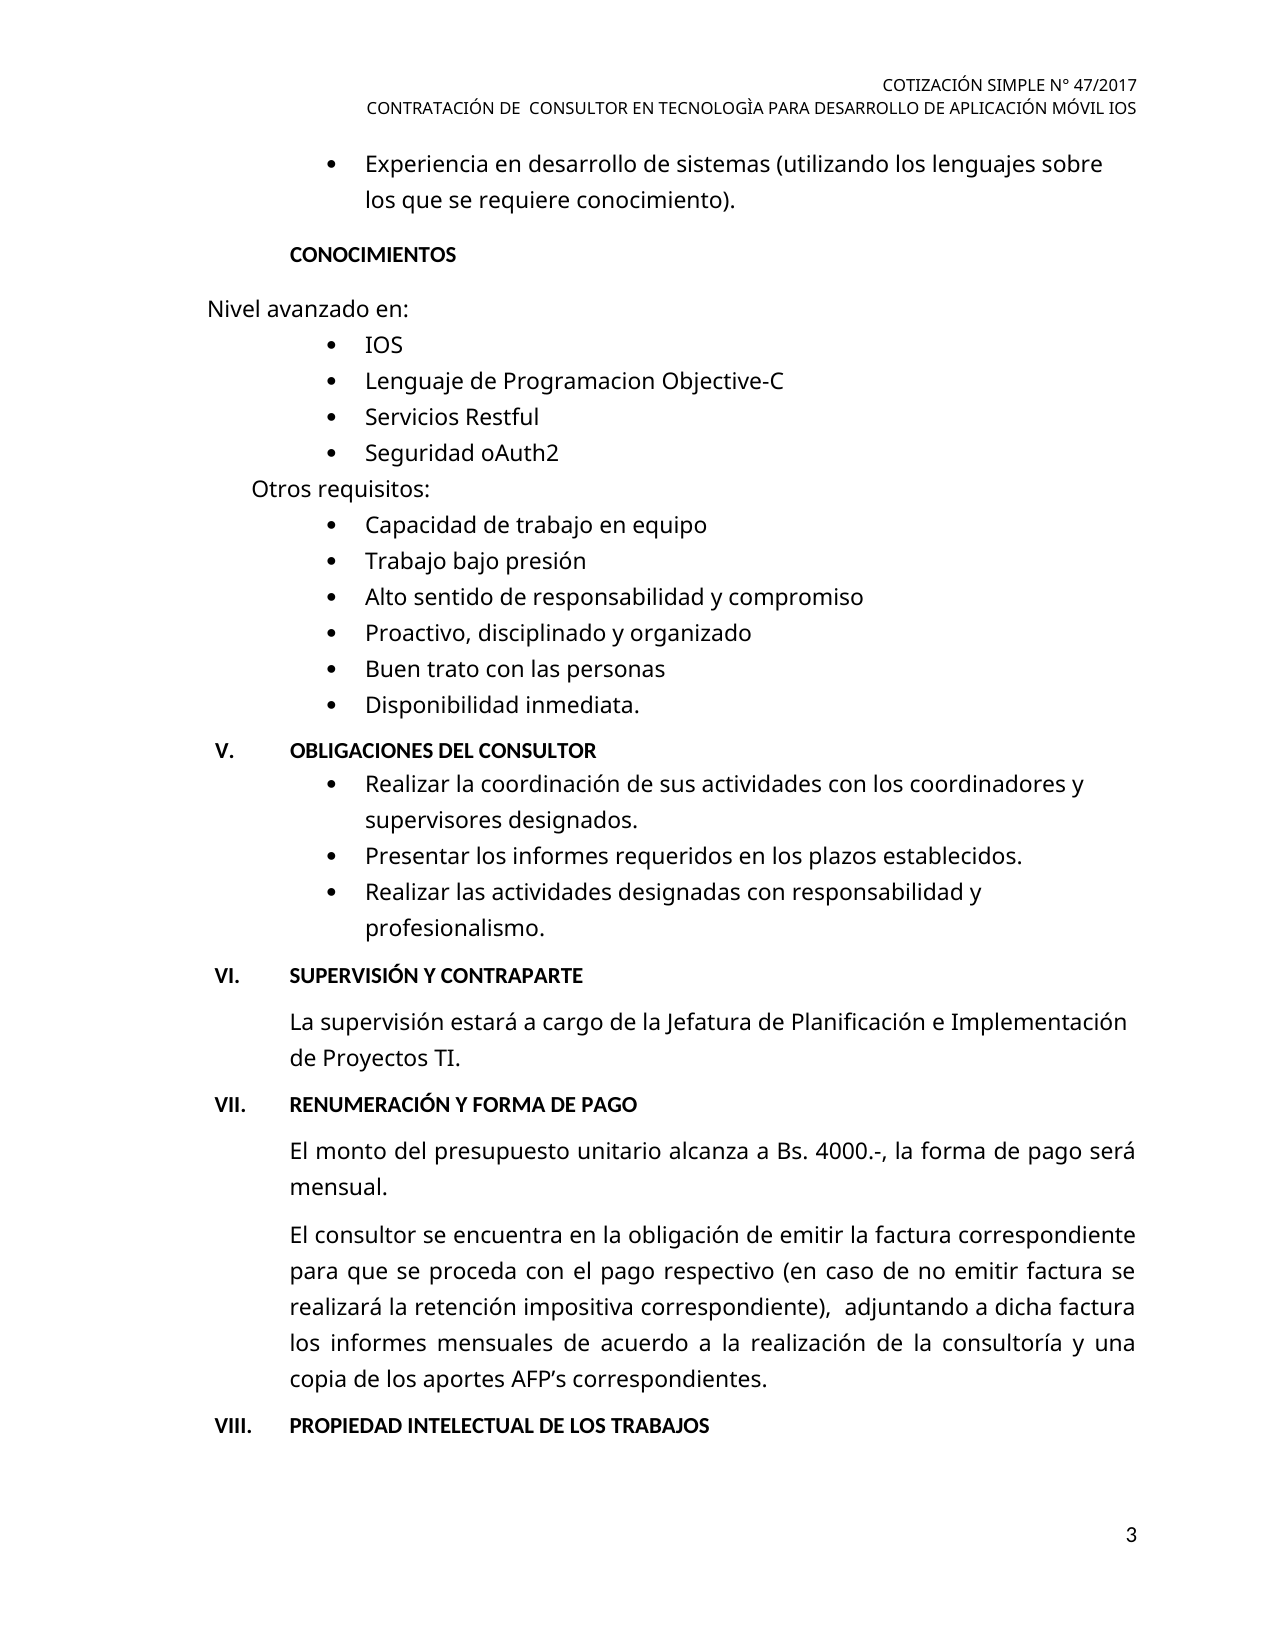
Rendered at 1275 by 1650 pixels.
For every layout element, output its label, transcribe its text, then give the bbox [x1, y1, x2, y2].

list RENUMERACIÓN Y FORMA DE PAGO [214, 1090, 1137, 1118]
text CONOCIMIENTOS [290, 240, 1137, 268]
list Alto sentido de responsabilidad y compromiso [327, 581, 1137, 612]
text Nivel avanzado en: [207, 293, 1137, 324]
list OBLIGACIONES DEL CONSULTOR [215, 736, 1137, 764]
list Proactivo, disciplinado y organizado [327, 617, 1137, 648]
list Presentar los informes requeridos en los plazos establecidos. [327, 840, 1137, 872]
list Disponibilidad inmediata. [327, 689, 1137, 720]
text La supervisión estará a cargo de la Jefatura de Planificación e Implementación de Proyectos TI. [289, 1006, 1137, 1073]
text Otros requisitos: [177, 473, 1137, 504]
list Lenguaje de Programacion Objective-C [327, 365, 1137, 396]
list PROPIEDAD INTELECTUAL DE LOS TRABAJOS [214, 1411, 1137, 1439]
list SUPERVISIÓN Y CONTRAPARTE [214, 961, 1137, 989]
text El monto del presupuesto unitario alcanza a Bs. 4000.-, la forma de pago será mensual. [289, 1135, 1137, 1202]
list Realizar las actividades designadas con responsabilidad y profesionalismo. [327, 876, 1137, 943]
list Seguridad oAuth2 [327, 437, 1137, 468]
list Realizar la coordinación de sus actividades con los coordinadores y supervisores designados. [327, 768, 1137, 836]
list IOS [327, 329, 1137, 361]
list Capacidad de trabajo en equipo [327, 509, 1137, 540]
list Trabajo bajo presión [327, 545, 1137, 576]
list Servicios Restful [327, 401, 1137, 432]
list Buen trato con las personas [327, 653, 1137, 684]
list Experiencia en desarrollo de sistemas (utilizando los lenguajes sobre los que se requiere conocimiento). [327, 148, 1137, 215]
text El consultor se encuentra en la obligación de emitir la factura correspondiente para que se proceda con el pago respectivo (en caso de no emitir factura se realizará la retención impositiva correspondiente), adjuntando a dicha factura los informes mensuales de acuerdo a la realización de la consultoría y una copia de los aportes AFP’s correspondientes. [289, 1219, 1137, 1394]
